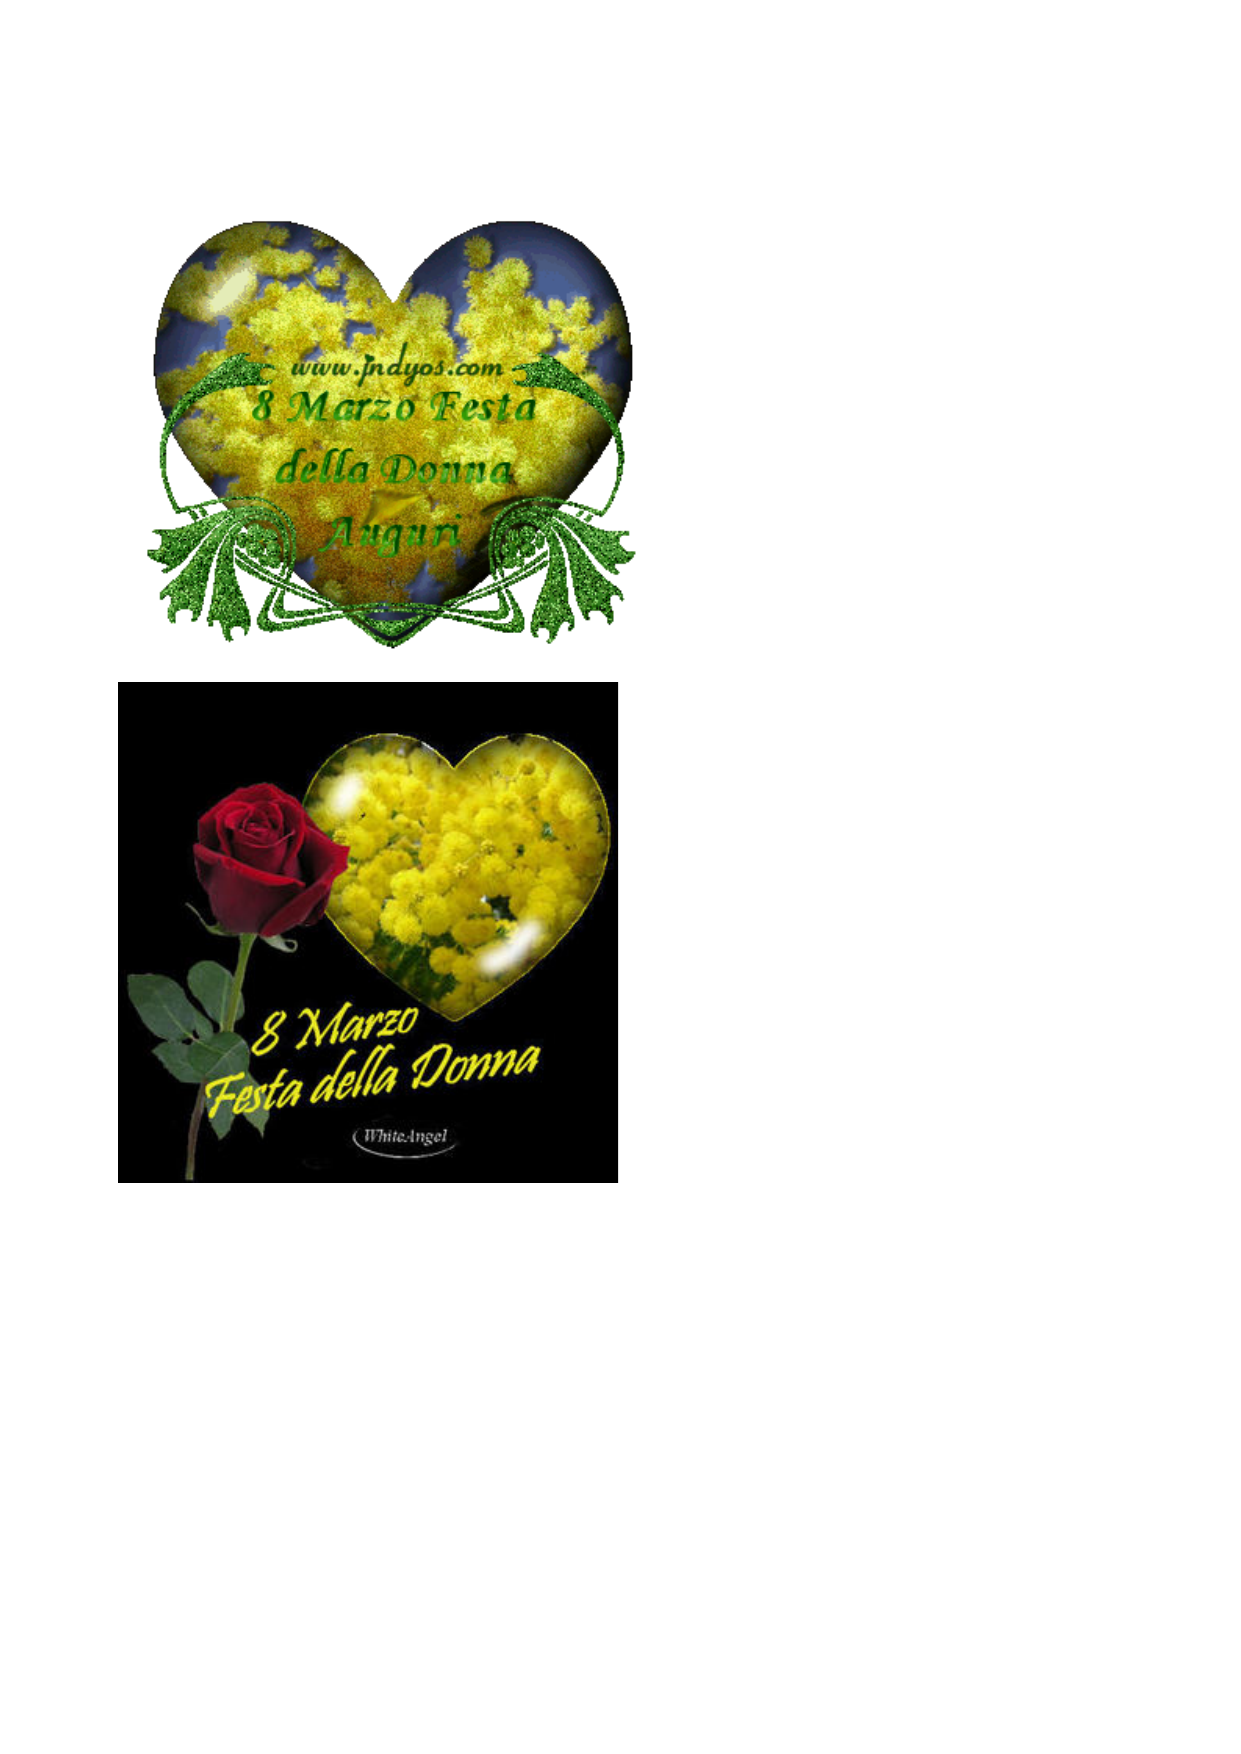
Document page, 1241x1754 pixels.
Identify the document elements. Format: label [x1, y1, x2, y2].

picture [118, 682, 619, 1183]
picture [118, 209, 656, 658]
